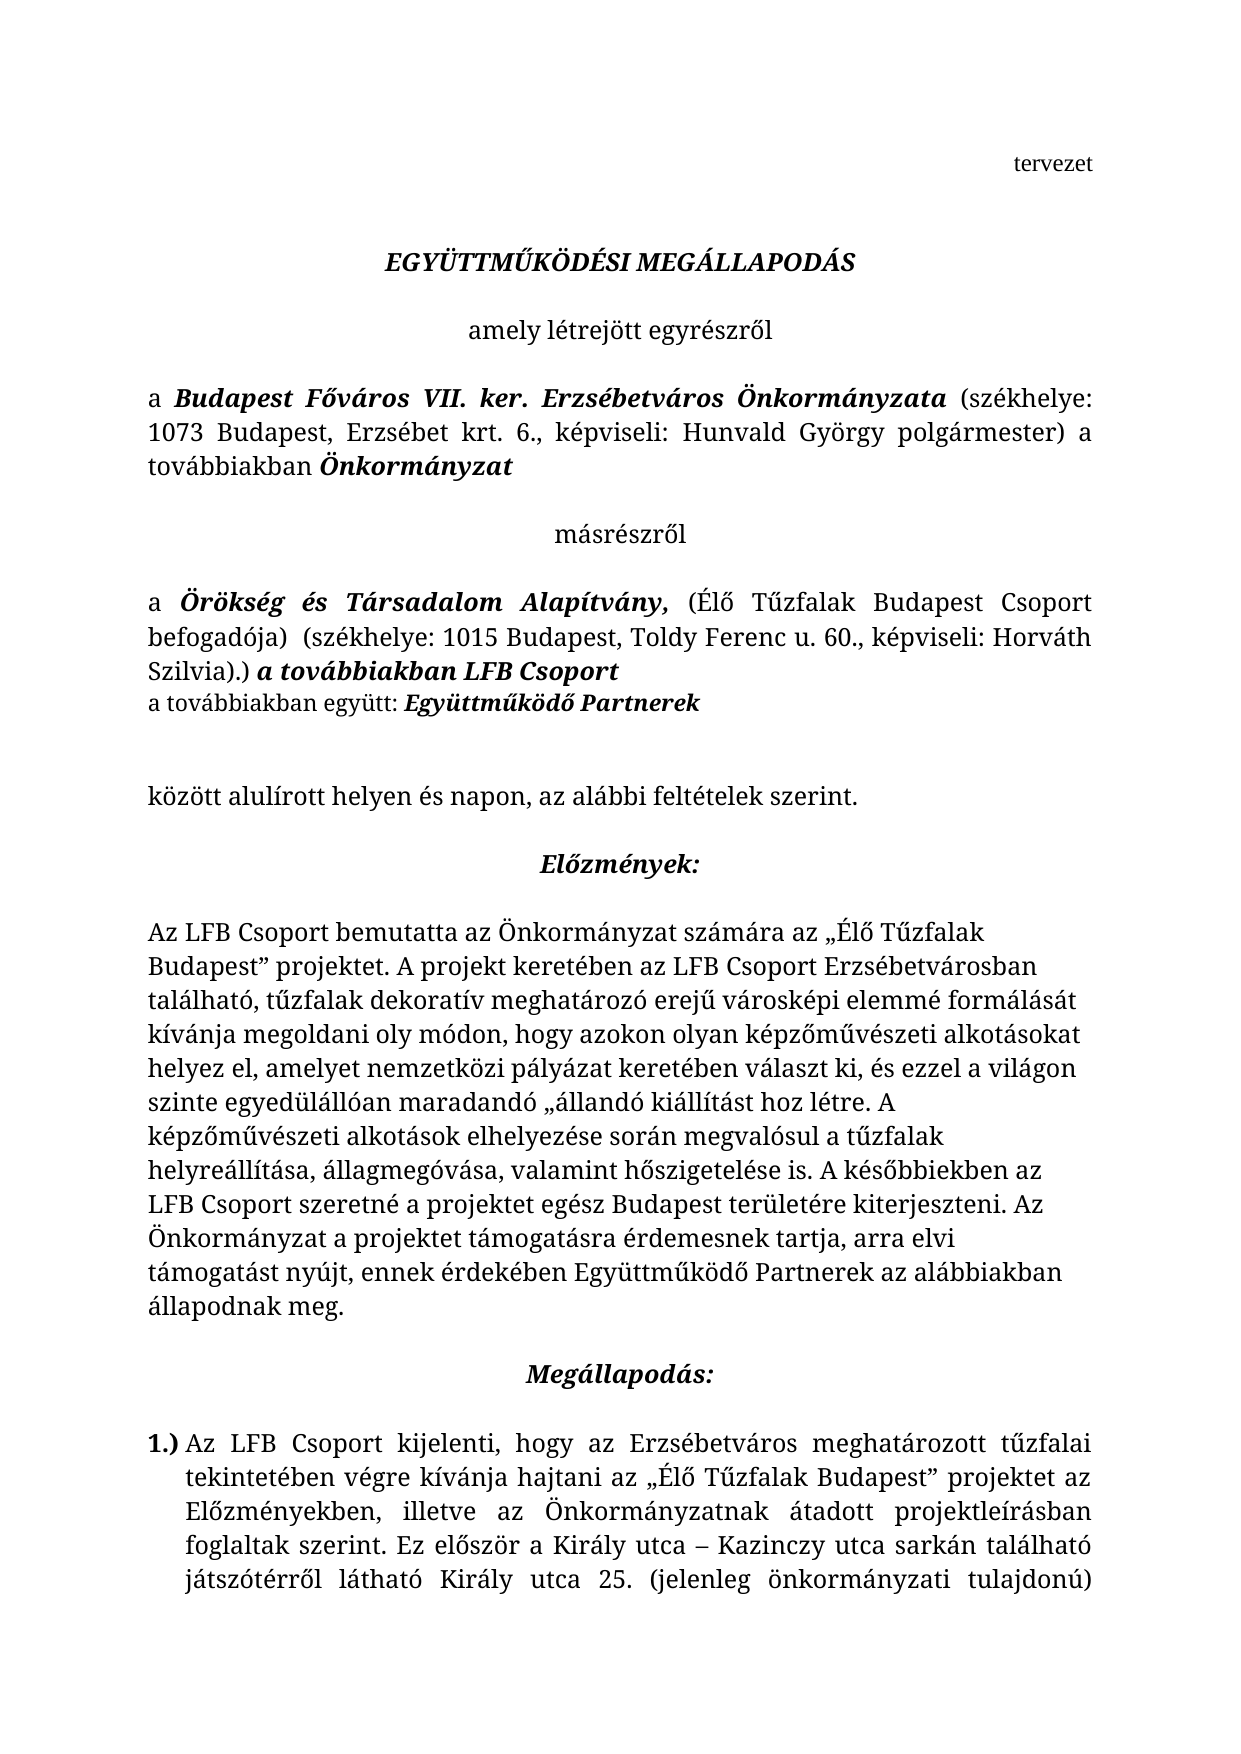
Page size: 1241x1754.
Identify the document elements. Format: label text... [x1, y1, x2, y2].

text Az LFB Csoport bemutatta az Önkormányzat számára az „Élő Tűzfalak Budapest” projektet. A projekt keretében az LFB Csoport Erzsébetvárosban található, tűzfalak dekoratív meghatározó erejű városképi elemmé formálását kívánja megoldani oly módon, hogy azokon olyan képzőművészeti alkotásokat helyez el, amelyet nemzetközi pályázat keretében választ ki, és ezzel a világon szinte egyedülállóan maradandó „állandó kiállítást hoz létre. A képzőművészeti alkotások elhelyezése során megvalósul a tűzfalak helyreállítása, állagmegóvása, valamint hőszigetelése is. A későbbiekben az LFB Csoport szeretné a projektet egész Budapest területére kiterjeszteni. Az Önkormányzat a projektet támogatásra érdemesnek tartja, arra elvi támogatást nyújt, ennek érdekében Együttműködő Partnerek az alábbiakban állapodnak meg. [148, 914, 1093, 1323]
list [148, 1425, 1093, 1596]
text a továbbiakban együtt: Együttműködő Partnerek [148, 687, 1093, 718]
text Előzmények: [148, 846, 1093, 880]
text között alulírott helyen és napon, az alábbi feltételek szerint. [148, 778, 1093, 812]
text a Örökség és Társadalom Alapítvány, (Élő Tűzfalak Budapest Csoport befogadója) (székhelye: 1015 Budapest, Toldy Ferenc u. 60., képviseli: Horváth Szilvia).) a továbbiakban LFB Csoport [148, 585, 1093, 687]
text tervezet [148, 148, 1093, 176]
text a Budapest Főváros VII. ker. Erzsébetváros Önkormányzata (székhelye: 1073 Budapest, Erzsébet krt. 6., képviseli: Hunvald György polgármester) a továbbiakban Önkormányzat [148, 381, 1093, 483]
text EGYÜTTMŰKÖDÉSI MEGÁLLAPODÁS [148, 244, 1093, 278]
text amely létrejött egyrészről [148, 313, 1093, 347]
text Megállapodás: [148, 1357, 1093, 1391]
text másrészről [148, 517, 1093, 551]
